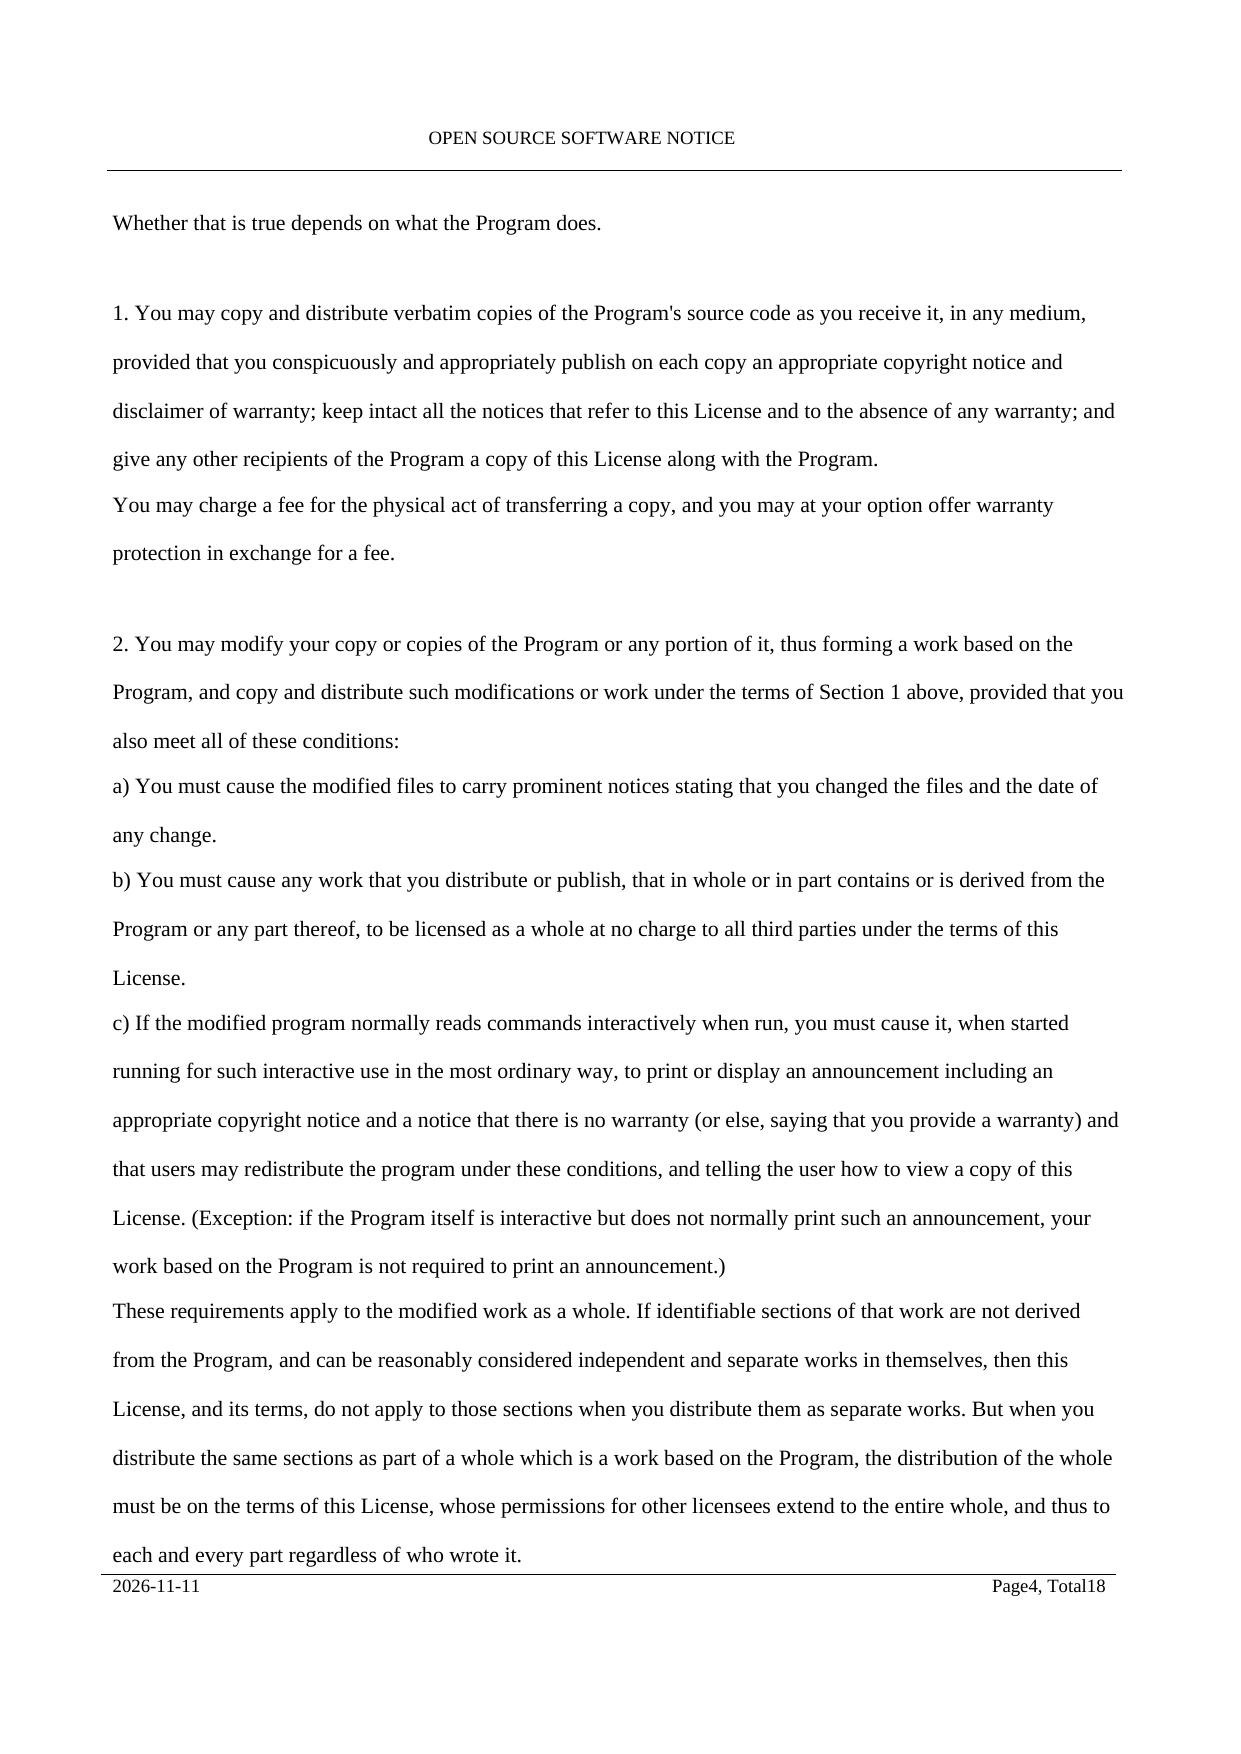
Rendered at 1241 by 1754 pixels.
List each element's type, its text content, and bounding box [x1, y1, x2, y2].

text b) You must cause any work that you distribute or publish, that in whole or in part contains or is derived from the Program or any part thereof, to be licensed as a whole at no charge to all third parties under the terms of this License. [112, 863, 1128, 993]
text c) If the modified program normally reads commands interactively when run, you must cause it, when started running for such interactive use in the most ordinary way, to print or display an announcement including an appropriate copyright notice and a notice that there is no warranty (or else, saying that you provide a warranty) and that users may redistribute the program under these conditions, and telling the user how to view a copy of this License. (Exception: if the Program itself is interactive but does not normally print such an announcement, your work based on the Program is not required to print an announcement.) [112, 1006, 1128, 1282]
text You may charge a fee for the physical act of transferring a copy, and you may at your option offer warranty protection in exchange for a fee. [112, 488, 1128, 569]
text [112, 206, 1128, 239]
text 1. You may copy and distribute verbatim copies of the Program's source code as you receive it, in any medium, provided that you conspicuously and appropriately publish on each copy an appropriate copyright notice and disclaimer of warranty; keep intact all the notices that refer to this License and to the absence of any warranty; and give any other recipients of the Program a copy of this License along with the Program. [112, 297, 1128, 475]
text These requirements apply to the modified work as a whole. If identifiable sections of that work are not derived from the Program, and can be reasonably considered independent and separate works in themselves, then this License, and its terms, do not apply to those sections when you distribute them as separate works. But when you distribute the same sections as part of a whole which is a work based on the Program, the distribution of the whole must be on the terms of this License, whose permissions for other licensees extend to the entire whole, and thus to each and every part regardless of who wrote it. [112, 1295, 1128, 1571]
text 2. You may modify your copy or copies of the Program or any portion of it, thus forming a work based on the Program, and copy and distribute such modifications or work under the terms of Section 1 above, provided that you also meet all of these conditions: [112, 627, 1128, 757]
text a) You must cause the modified files to carry prominent notices stating that you changed the files and the date of any change. [112, 769, 1128, 851]
